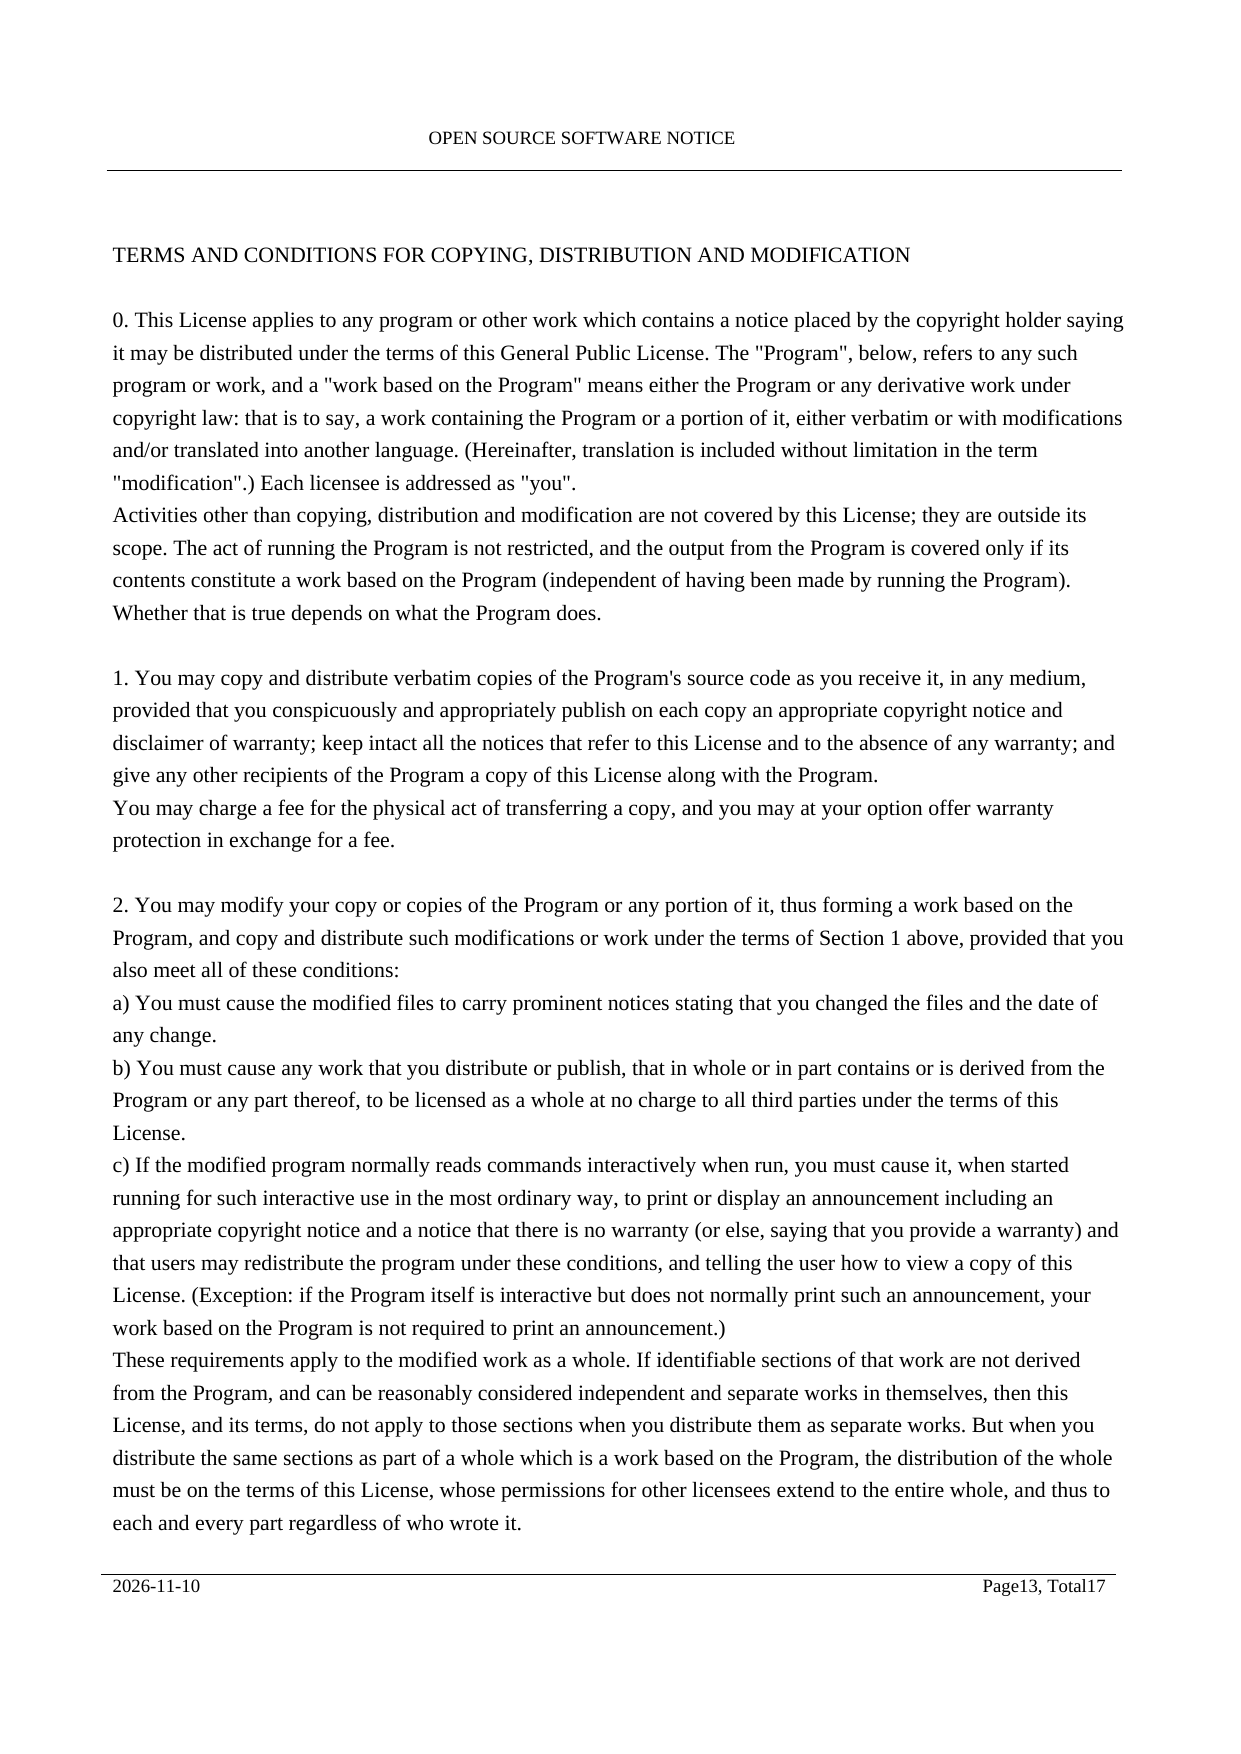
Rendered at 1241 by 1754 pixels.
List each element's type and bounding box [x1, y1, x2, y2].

text [112, 206, 1128, 1539]
